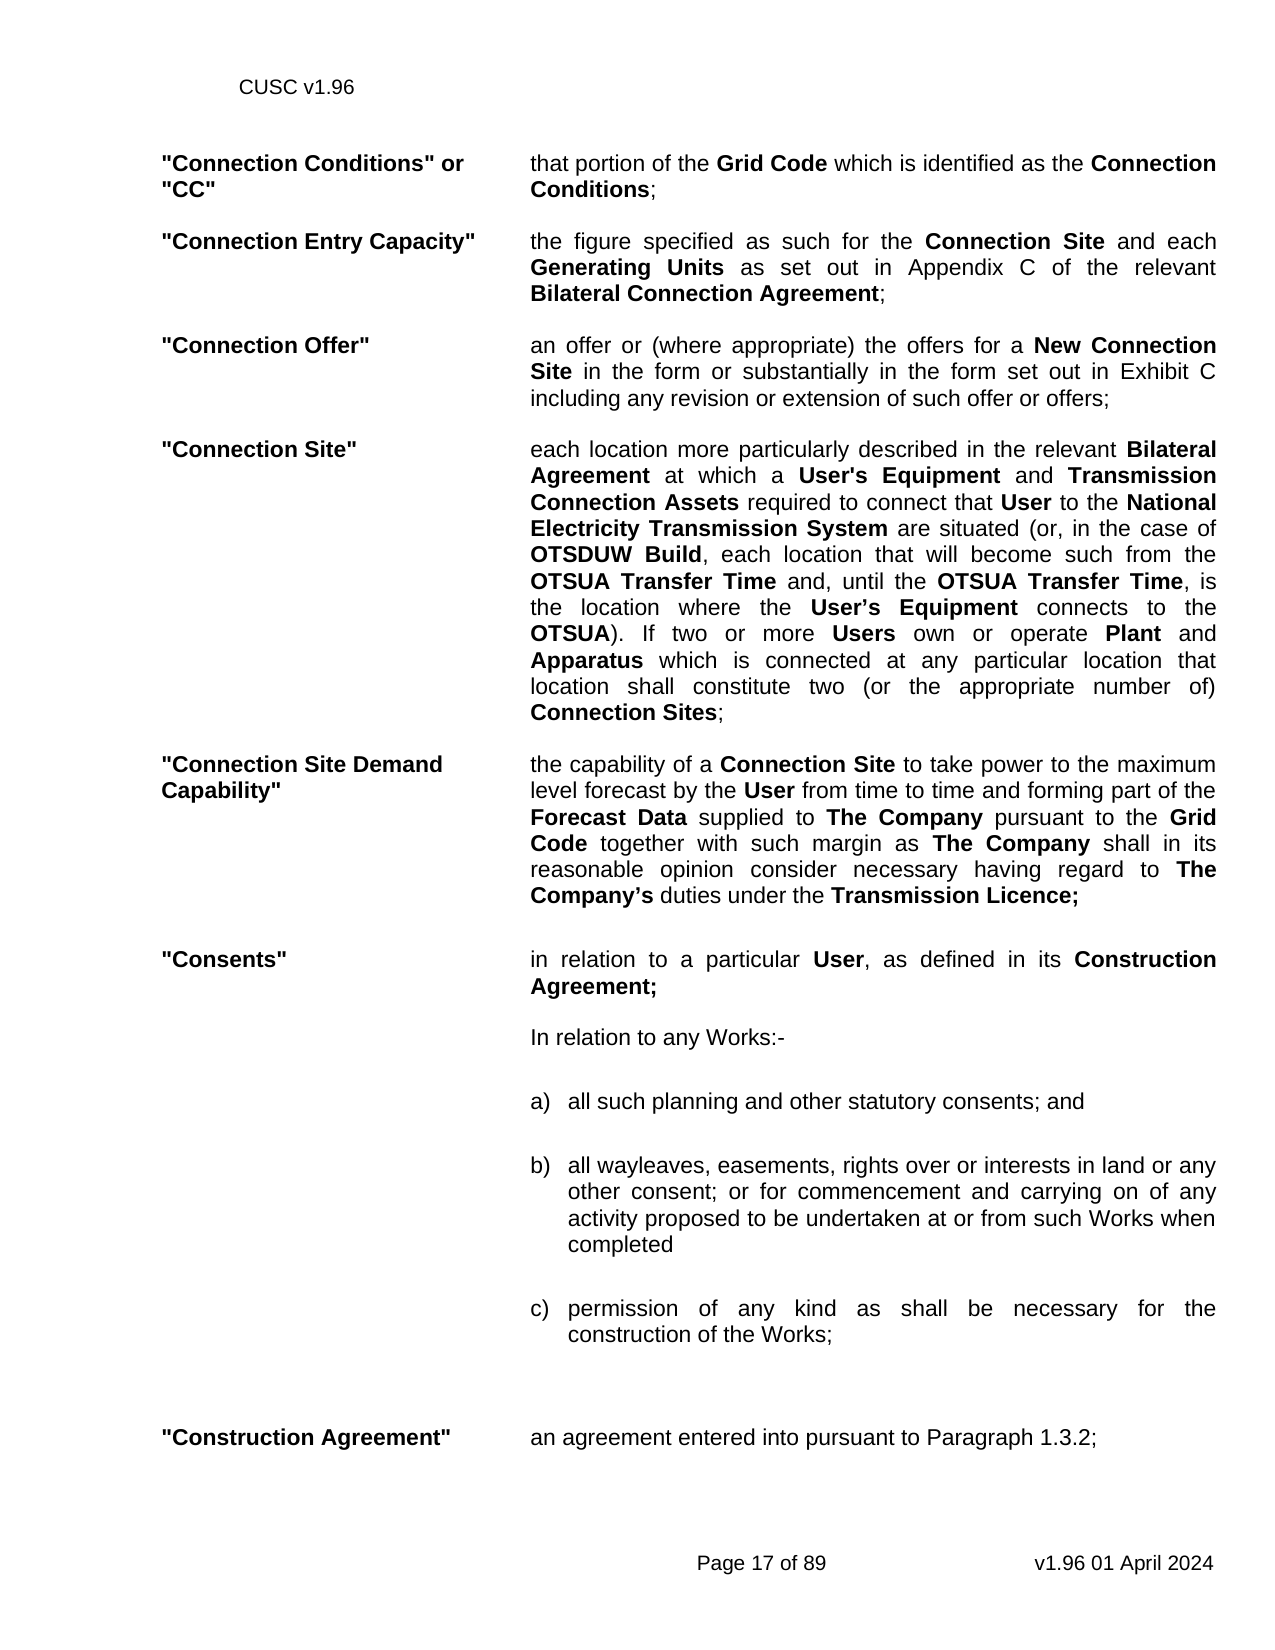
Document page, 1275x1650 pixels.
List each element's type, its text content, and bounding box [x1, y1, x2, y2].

table_cell in relation to a particular User, as defined in its Construction Agreement; In relation to any Works:- all such planning and other statutory consents; and all wayleaves, easements, rights over or interests in land or any other consent; or for commencement and carrying on of any activity proposed to be undertaken at or from such Works when completed permission of any kind as shall be necessary for the construction of the Works; [519, 934, 1228, 1424]
table_cell the capability of a Connection Site to take power to the maximum level forecast by the User from time to time and forming part of the Forecast Data supplied to The Company pursuant to the Grid Code together with such margin as The Company shall in its reasonable opinion consider necessary having regard to The Company’s duties under the Transmission Licence; [519, 751, 1228, 934]
table_cell "Connection Site Demand Capability" [150, 751, 519, 934]
table_cell the figure specified as such for the Connection Site and each Generating Units as set out in Appendix C of the relevant Bilateral Connection Agreement; [519, 228, 1228, 332]
table_cell "Connection Conditions" or "CC" [150, 150, 519, 228]
table_cell "Consents" [150, 934, 519, 1424]
table_cell each location more particularly described in the relevant Bilateral Agreement at which a User's Equipment and Transmission Connection Assets required to connect that User to the National Electricity Transmission System are situated (or, in the case of OTSDUW Build, each location that will become such from the OTSUA Transfer Time and, until the OTSUA Transfer Time, is the location where the User’s Equipment connects to the OTSUA). If two or more Users own or operate Plant and Apparatus which is connected at any particular location that location shall constitute two (or the appropriate number of) Connection Sites; [519, 436, 1228, 751]
table_cell an offer or (where appropriate) the offers for a New Connection Site in the form or substantially in the form set out in Exhibit C including any revision or extension of such offer or offers; [519, 332, 1228, 436]
table_cell "Connection Offer" [150, 332, 519, 436]
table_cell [150, 1424, 519, 1450]
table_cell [519, 1424, 1228, 1450]
table_cell "Connection Site" [150, 436, 519, 751]
table_cell that portion of the Grid Code which is identified as the Connection Conditions; [519, 150, 1228, 228]
table_cell "Connection Entry Capacity" [150, 228, 519, 332]
